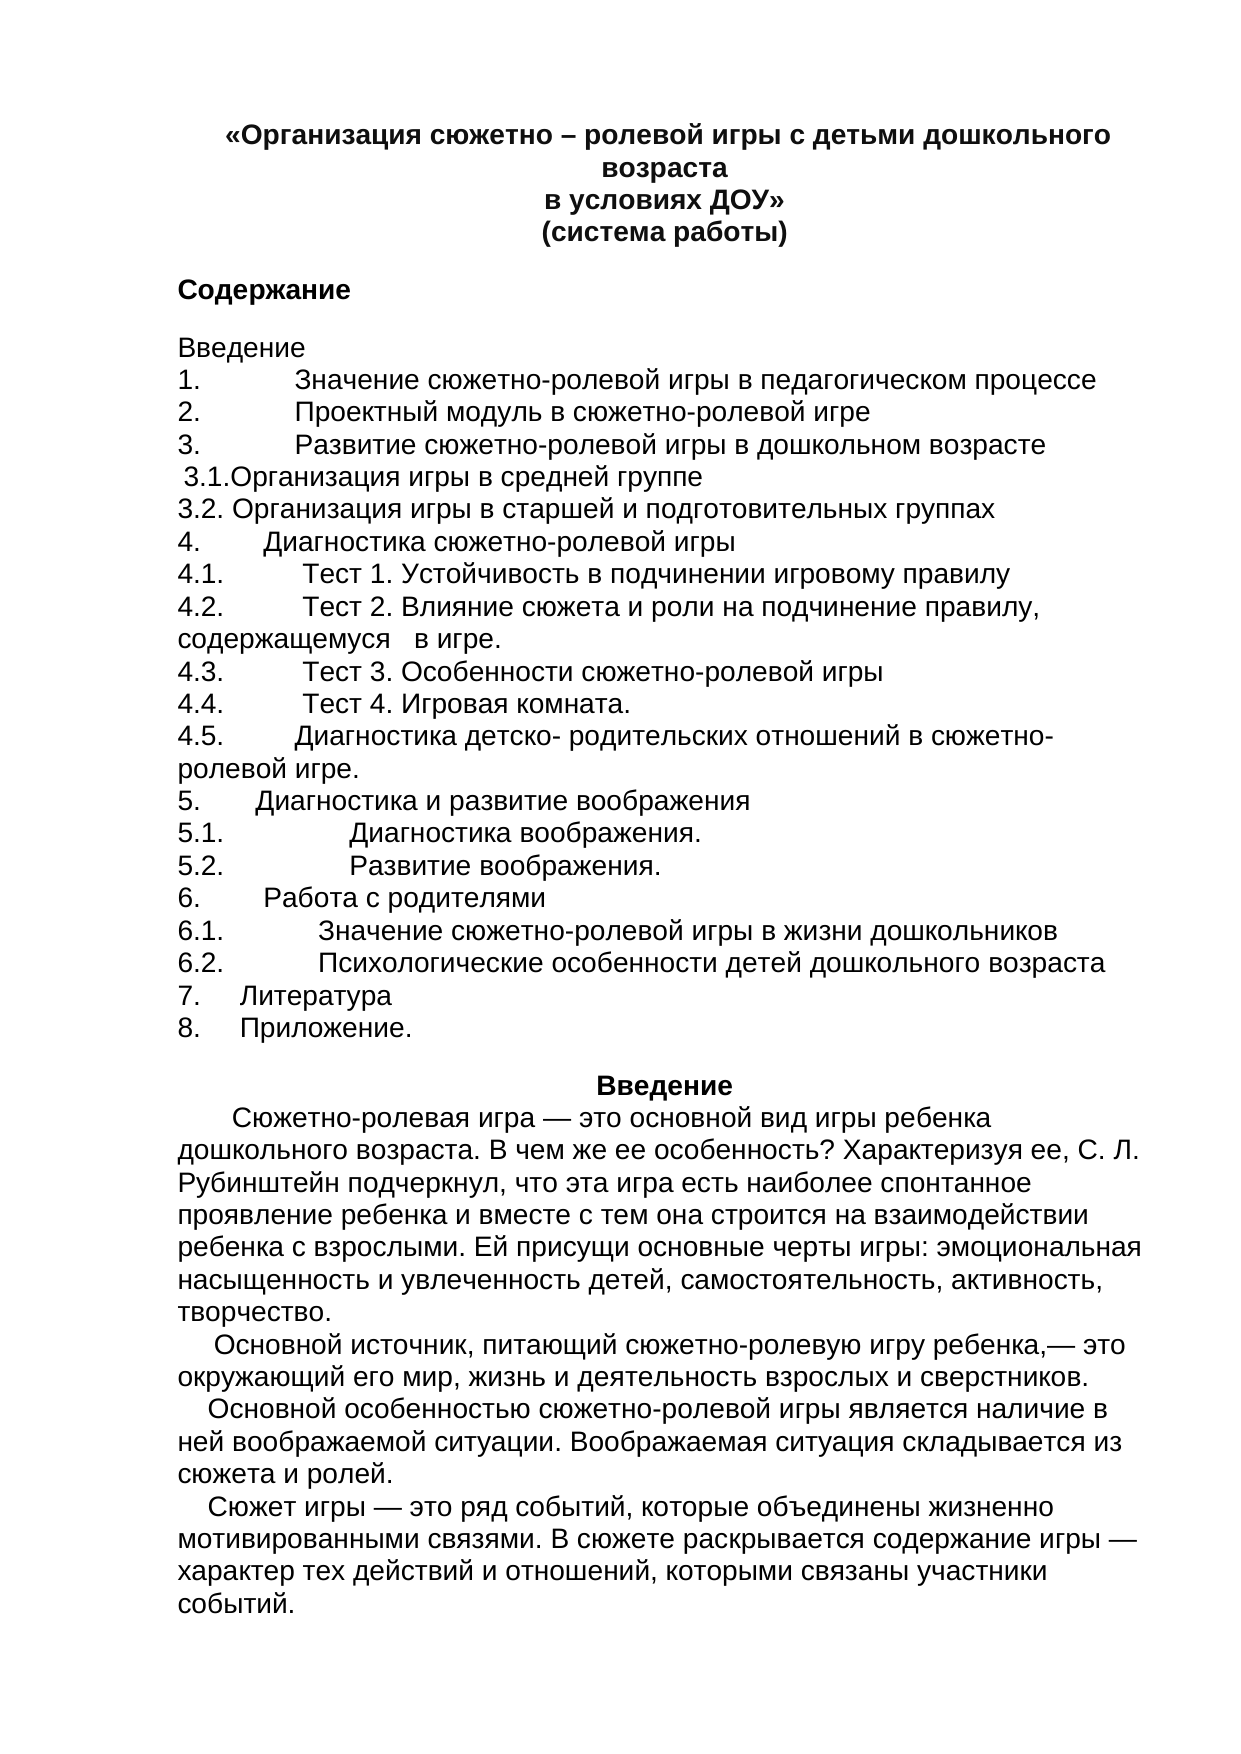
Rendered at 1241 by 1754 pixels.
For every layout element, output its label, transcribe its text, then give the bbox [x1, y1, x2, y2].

text Сюжетно-ролевая игра — это основной вид игры ребенка дошкольного возраста. В чем же ее особенность? Характеризуя ее, С. Л. Рубинштейн подчеркнул, что эта игра есть наиболее спонтанное проявление ребенка и вместе с тем она строится на взаимодействии ребенка с взрослыми. Ей присущи основные черты игры: эмоциональная насыщенность и увлеченность детей, самостоятельность, активность, творчество. [177, 1101, 1152, 1328]
text Основной источник, питающий сюжетно-ролевую игру ребенка,— это окружающий его мир, жизнь и деятельность взрослых и сверстников. [177, 1328, 1152, 1392]
text 4.3. Тест 3. Особенности сюжетно-ролевой игры [177, 654, 1152, 687]
text 1. Значение сюжетно-ролевой игры в педагогическом процессе [177, 363, 1152, 395]
text 3. Развитие сюжетно-ролевой игры в дошкольном возрасте [177, 428, 1152, 460]
text Введение [177, 331, 1152, 363]
text 3.1.Организация игры в средней группе [177, 460, 1152, 492]
text 8. Приложение. [177, 1011, 1152, 1043]
text 6.2. Психологические особенности детей дошкольного возраста [177, 946, 1152, 978]
text Основной особенностью сюжетно-ролевой игры является наличие в ней воображаемой ситуации. Воображаемая ситуация складывается из сюжета и ролей. [177, 1392, 1152, 1489]
text 4.4. Тест 4. Игровая комната. [177, 687, 1152, 719]
text 7. Литература [177, 978, 1152, 1011]
text 6. Работа с родителями [177, 881, 1152, 914]
text 4. Диагностика сюжетно-ролевой игры [177, 525, 1152, 557]
text «Организация сюжетно – ролевой игры с детьми дошкольного возраста [177, 118, 1152, 183]
text 5.2. Развитие воображения. [177, 849, 1152, 881]
text 4.1. Тест 1. Устойчивость в подчинении игровому правилу [177, 557, 1152, 590]
text 4.2. Тест 2. Влияние сюжета и роли на подчинение правилу, содержащемуся в игре. [177, 590, 1152, 654]
text Содержание [177, 273, 1152, 305]
text Введение [177, 1068, 1152, 1101]
text 4.5. Диагностика детско- родительских отношений в сюжетно- ролевой игре. [177, 719, 1152, 784]
text 5. Диагностика и развитие воображения [177, 784, 1152, 816]
text в условиях ДОУ» [177, 183, 1152, 215]
text 3.2. Организация игры в старшей и подготовительных группах [177, 492, 1152, 525]
text 2. Проектный модуль в сюжетно-ролевой игре [177, 395, 1152, 428]
text (система работы) [177, 215, 1152, 248]
text 5.1. Диагностика воображения. [177, 816, 1152, 849]
text 6.1. Значение сюжетно-ролевой игры в жизни дошкольников [177, 914, 1152, 946]
text Сюжет игры — это ряд событий, которые объединены жизненно мотивированными связями. В сюжете раскрывается содержание игры — характер тех действий и отношений, которыми связаны участники событий. [177, 1489, 1152, 1619]
